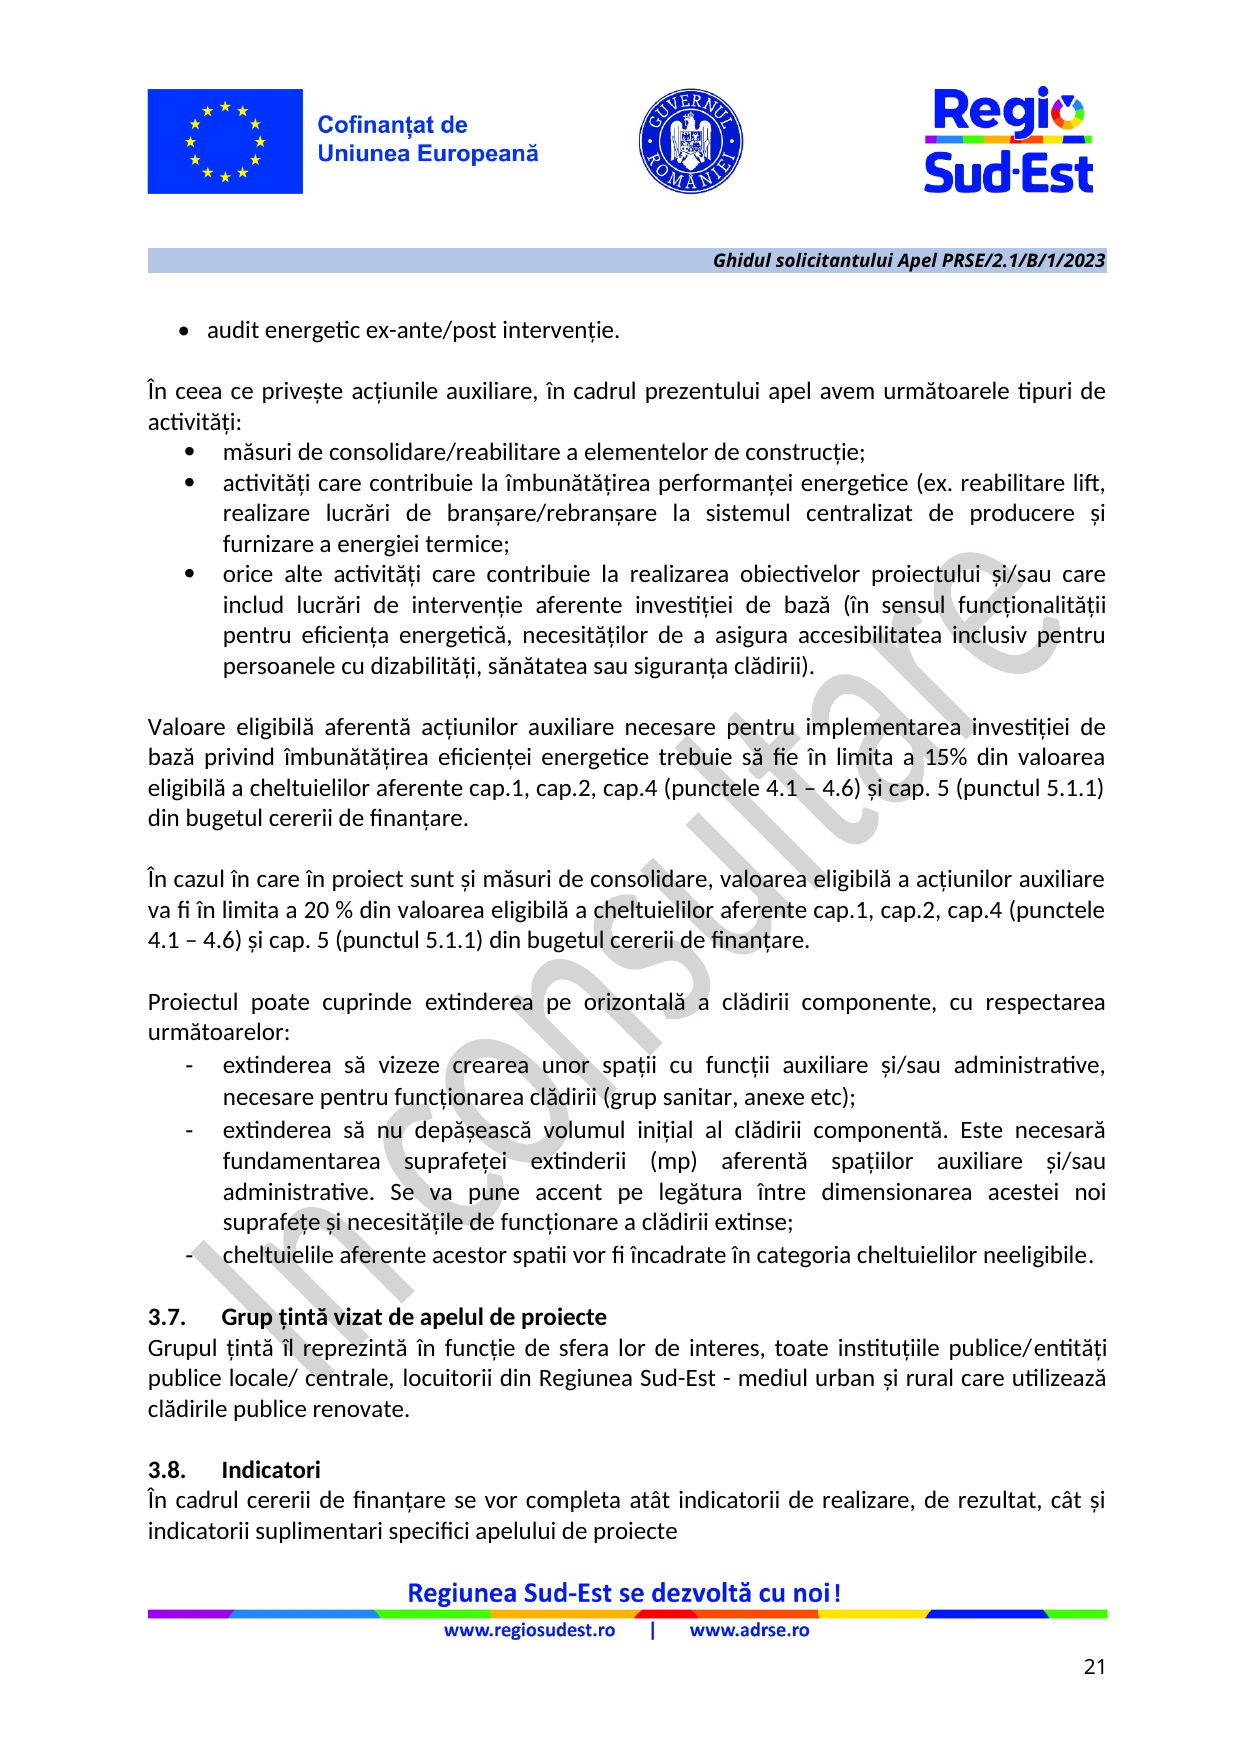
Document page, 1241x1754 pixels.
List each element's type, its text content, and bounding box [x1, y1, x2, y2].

list activități care contribuie la îmbunătățirea performanței energetice (ex. reabilitare lift, realizare lucrări de branșare/rebranșare la sistemul centralizat de producere și furnizare a energiei termice; [185, 467, 1107, 558]
list măsuri de consolidare/reabilitare a elementelor de construcție; [185, 436, 1107, 467]
text • audit energetic ex-ante/post intervenție. [177, 314, 1107, 345]
text În ceea ce privește acțiunile auxiliare, în cadrul prezentului apel avem următoarele tipuri de activități: [148, 375, 1107, 436]
picture [147, 1582, 1108, 1640]
list extinderea să vizeze crearea unor spații cu funcții auxiliare și/sau administrative, necesare pentru funcționarea clădirii (grup sanitar, anexe etc); [185, 1047, 1107, 1111]
text Proiectul poate cuprinde extinderea pe orizontală a clădirii componente, cu respectarea următoarelor: [148, 986, 1107, 1047]
text Valoare eligibilă aferentă acţiunilor auxiliare necesare pentru implementarea investiției de bază privind îmbunătățirea eficienței energetice trebuie să fie în limita a 15% din valoarea eligibilă a cheltuielilor aferente cap.1, cap.2, cap.4 (punctele 4.1 – 4.6) și cap. 5 (punctul 5.1.1) din bugetul cererii de finanțare. [148, 711, 1107, 833]
list cheltuielile aferente acestor spatii vor fi încadrate în categoria cheltuielilor neeligibile. [185, 1237, 1107, 1271]
text În cadrul cererii de finanțare se vor completa atât indicatorii de realizare, de rezultat, cât și indicatorii suplimentari specifici apelului de proiecte [148, 1485, 1107, 1546]
list extinderea să nu depășească volumul inițial al clădirii componentă. Este necesară fundamentarea suprafeței extinderii (mp) aferentă spațiilor auxiliare și/sau administrative. Se va pune accent pe legătura între dimensionarea acestei noi suprafețe și necesitățile de funcționare a clădirii extinse; [185, 1111, 1107, 1237]
list orice alte activități care contribuie la realizarea obiectivelor proiectului și/sau care includ lucrări de intervenție aferente investiției de bază (în sensul funcționalității pentru eficiența energetică, necesităților de a asigura accesibilitatea inclusiv pentru persoanele cu dizabilități, sănătatea sau siguranța clădirii). [185, 558, 1107, 681]
picture [147, 86, 1093, 195]
text În cazul în care în proiect sunt și măsuri de consolidare, valoarea eligibilă a acțiunilor auxiliare va fi în limita a 20 % din valoarea eligibilă a cheltuielilor aferente cap.1, cap.2, cap.4 (punctele 4.1 – 4.6) și cap. 5 (punctul 5.1.1) din bugetul cererii de finanțare. [148, 864, 1107, 955]
text Grupul țintă îl reprezintă în funcție de sfera lor de interes, toate instituțiile publice/entități publice locale/ centrale, locuitorii din Regiunea Sud-Est - mediul urban şi rural care utilizează clădirile publice renovate. [148, 1332, 1107, 1424]
subtitle Grup ţintă vizat de apelul de proiecte [148, 1302, 1107, 1332]
subtitle Indicatori [148, 1454, 1107, 1485]
